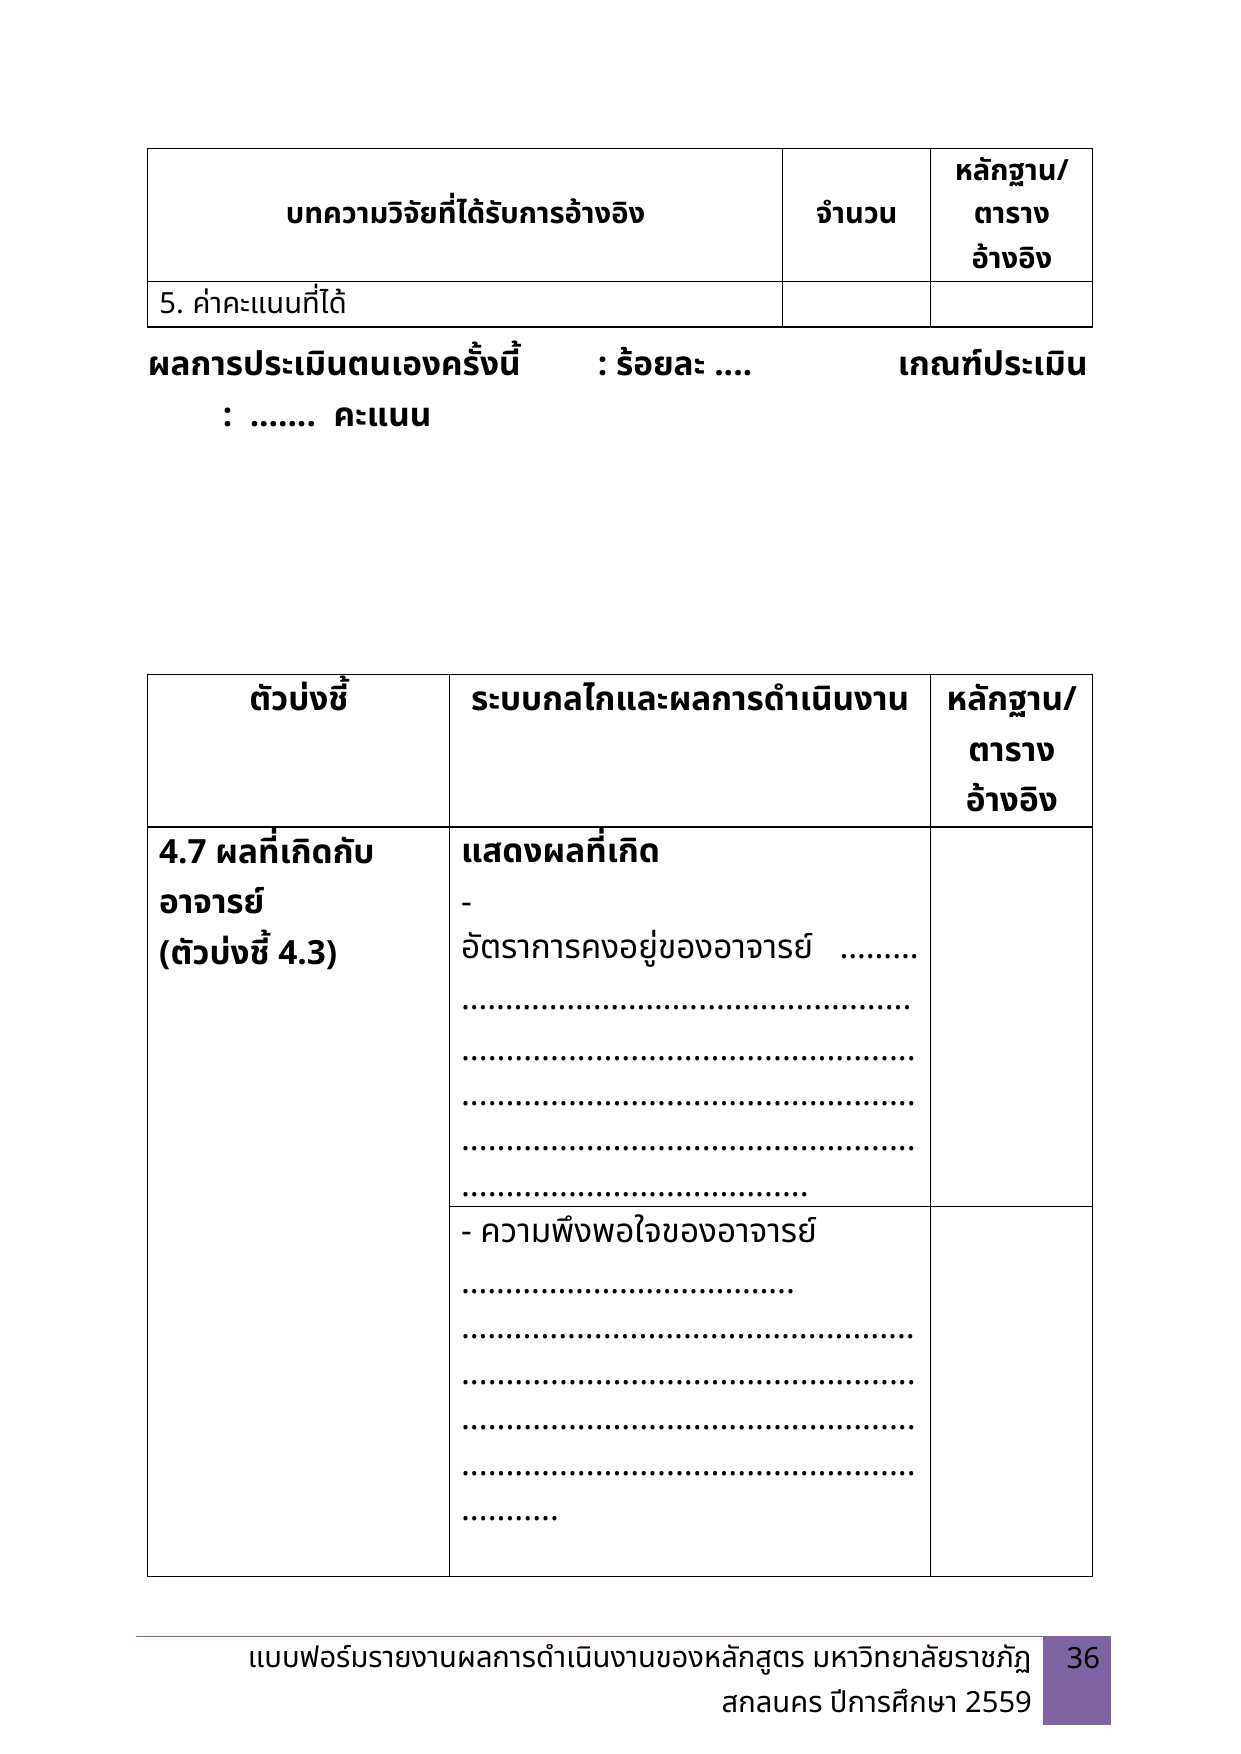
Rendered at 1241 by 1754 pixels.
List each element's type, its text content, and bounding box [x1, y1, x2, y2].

table_cell - ความพึงพอใจของอาจารย์ ………………………………..……................................................................................................................................................................................................................. [450, 1207, 930, 1576]
table_cell 4.7 ผลที่เกิดกับอาจารย์ (ตัวบ่งชี้ 4.3) [148, 828, 449, 1206]
table_header หลักฐาน/ ตารางอ้างอิง [931, 149, 1092, 281]
table_header บทความวิจัยที่ได้รับการอ้างอิง [148, 149, 782, 281]
text ผลการประเมินตนเองครั้งนี้ : ร้อยละ .... เกณฑ์ประเมิน : ....... คะแนน [148, 340, 1122, 441]
table_header จำนวน [783, 149, 930, 281]
table_cell ค่าคะแนนที่ได้ [148, 282, 782, 326]
table_header หลักฐาน/ตารางอ้างอิง [931, 675, 1092, 826]
table_header ตัวบ่งชี้ [148, 675, 449, 826]
table_cell แสดงผลที่เกิด - อัตราการคงอยู่ของอาจารย์ ………………………………..……................................................................................................................................................................................................................ [450, 828, 930, 1206]
table_header ระบบกลไกและผลการดำเนินงาน [450, 675, 930, 826]
table_cell [931, 828, 1092, 1206]
table_cell [931, 1207, 1092, 1576]
table_cell [148, 1206, 449, 1576]
table_cell [931, 282, 1092, 326]
table_cell [783, 282, 930, 326]
